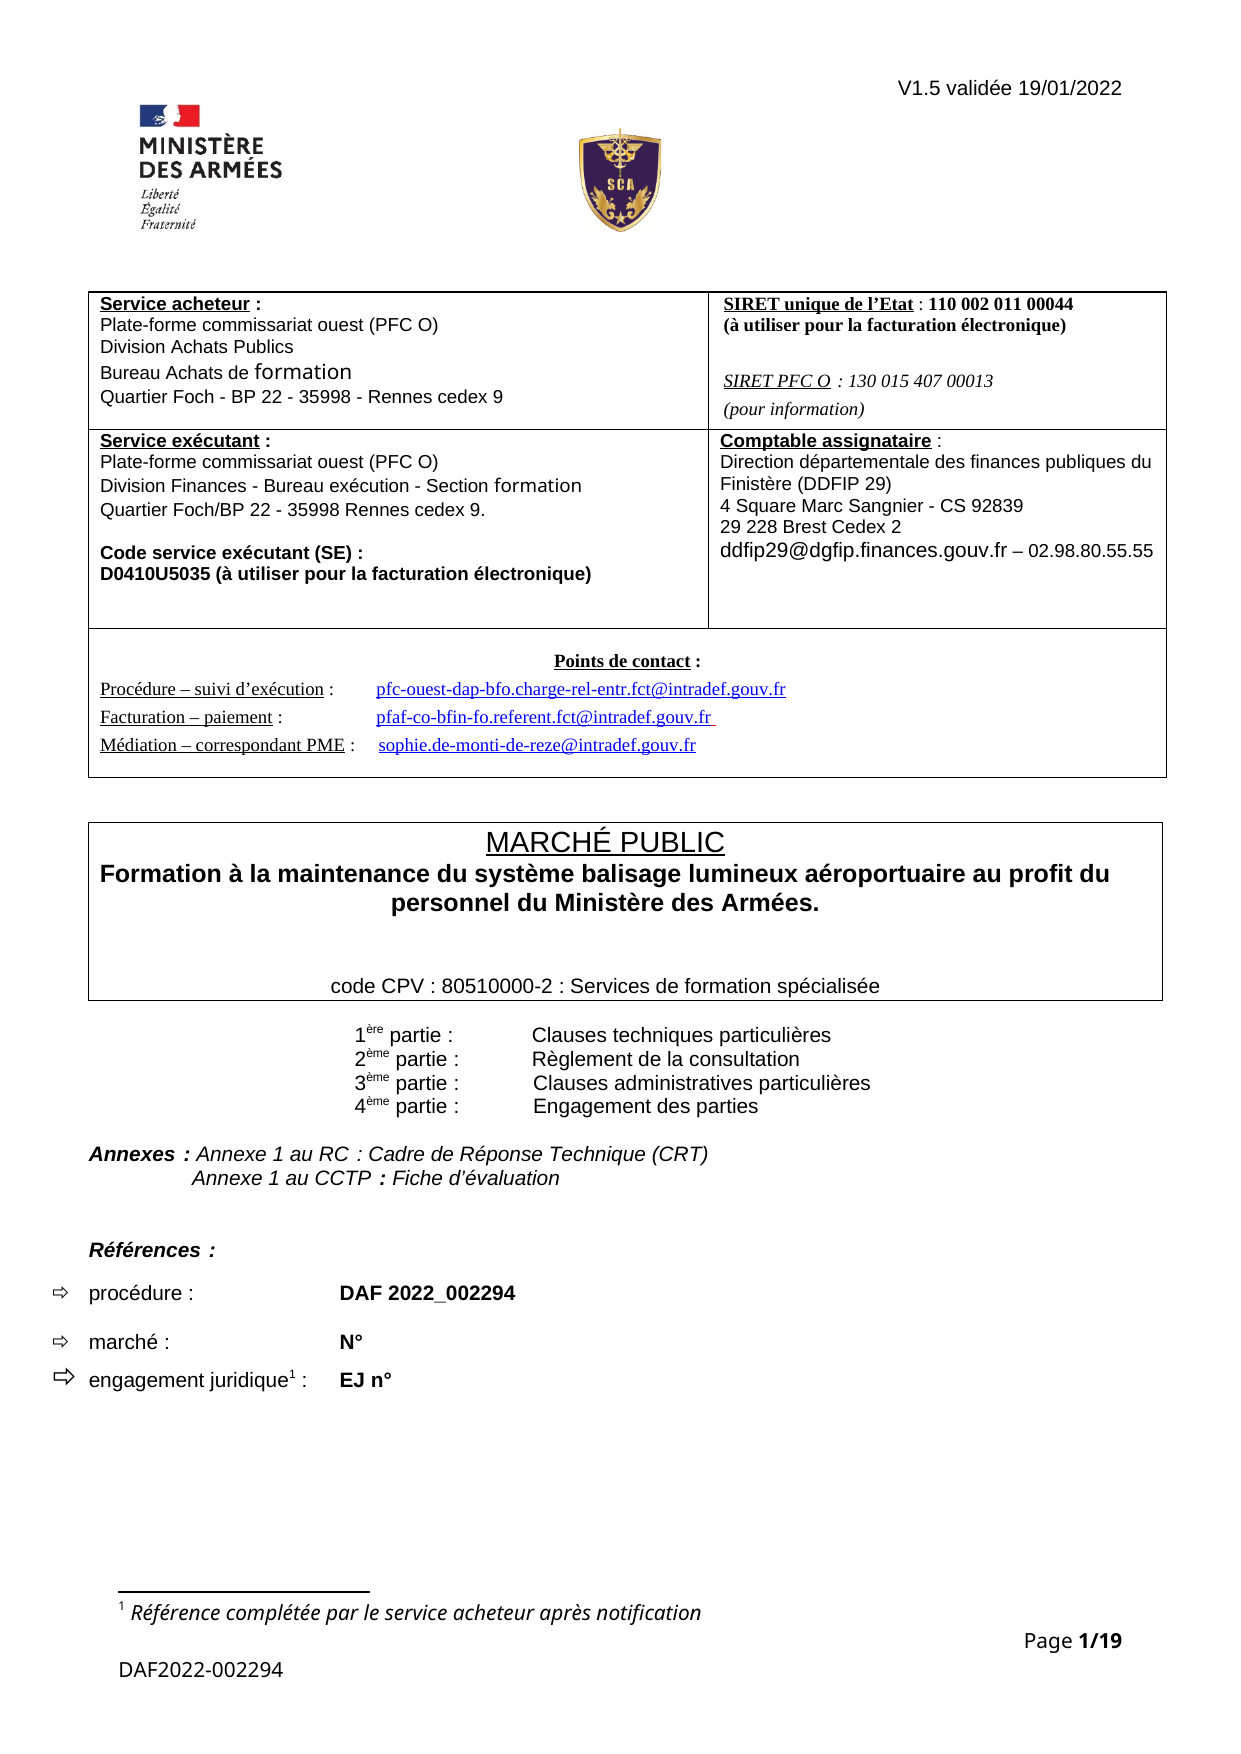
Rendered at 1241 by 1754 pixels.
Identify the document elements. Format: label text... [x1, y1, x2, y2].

table_header SIRET unique de l’Etat : 110 002 011 00044 (à utiliser pour la facturation électronique) SIRET PFC O : 130 015 407 00013 (pour information) [709, 293, 1166, 429]
picture [579, 128, 662, 232]
table_cell Service exécutant : Plate-forme commissariat ouest (PFC O) Division Finances - Bureau exécution - Section Quartier Foch/BP 22 - 35998 Rennes cedex 9. Code service exécutant (SE) : D0410U5035 (à utiliser pour la facturation électronique) [89, 430, 708, 628]
text V1.5 validée 19/01/2022 [118, 76, 1122, 100]
text Formation à la maintenance du système balisage lumineux aéroportuaire au profit du personnel du Ministère des Armées. [89, 856, 1162, 916]
text 3ème partie : Clauses administratives particulières [354, 1070, 1122, 1094]
picture [118, 83, 303, 250]
text 1ère partie : Clauses techniques particulières [354, 1022, 1122, 1046]
table_header Service acheteur : Plate-forme commissariat ouest (PFC O) Division Achats Publics Bureau Achats de Quartier Foch - BP 22 - 35998 - Rennes cedex 9 [89, 293, 708, 429]
text Références : [88, 1238, 1122, 1262]
text 4ème partie : Engagement des parties [354, 1094, 1122, 1118]
text Annexes : Annexe 1 au RC : Cadre de Réponse Technique (CRT) [88, 1142, 1122, 1166]
list engagement juridique : EJ n° [51, 1367, 1122, 1393]
table_cell Points de contact : Procédure – suivi d’exécution : pfc-ouest-dap-bfo.charge-rel-entr.fct@intradef.gouv.fr Facturation – paiement : pfaf-co-bfin-fo.referent.fct@intradef.gouv.fr Médiation – correspondant PME : sophie.de-monti-de-reze@intradef.gouv.fr [89, 629, 1166, 777]
text MARCHÉ PUBLIC [89, 823, 1162, 856]
text 2ème partie : Règlement de la consultation [354, 1046, 1122, 1070]
list procédure : DAF 2022_002294 [51, 1281, 1122, 1305]
text code CPV : 80510000-2 : Services de formation spécialisée [89, 971, 1162, 1000]
table_cell Comptable assignataire : Direction départementale des finances publiques du Finistère (DDFIP 29) 4 Square Marc Sangnier - CS 92839 29 228 Brest Cedex 2 ddfip29@dgfip.finances.gouv.fr – 02.98.80.55.55 [709, 430, 1166, 628]
text Annexe 1 au CCTP : Fiche d’évaluation [88, 1166, 1122, 1190]
list marché : N° [51, 1330, 1122, 1354]
